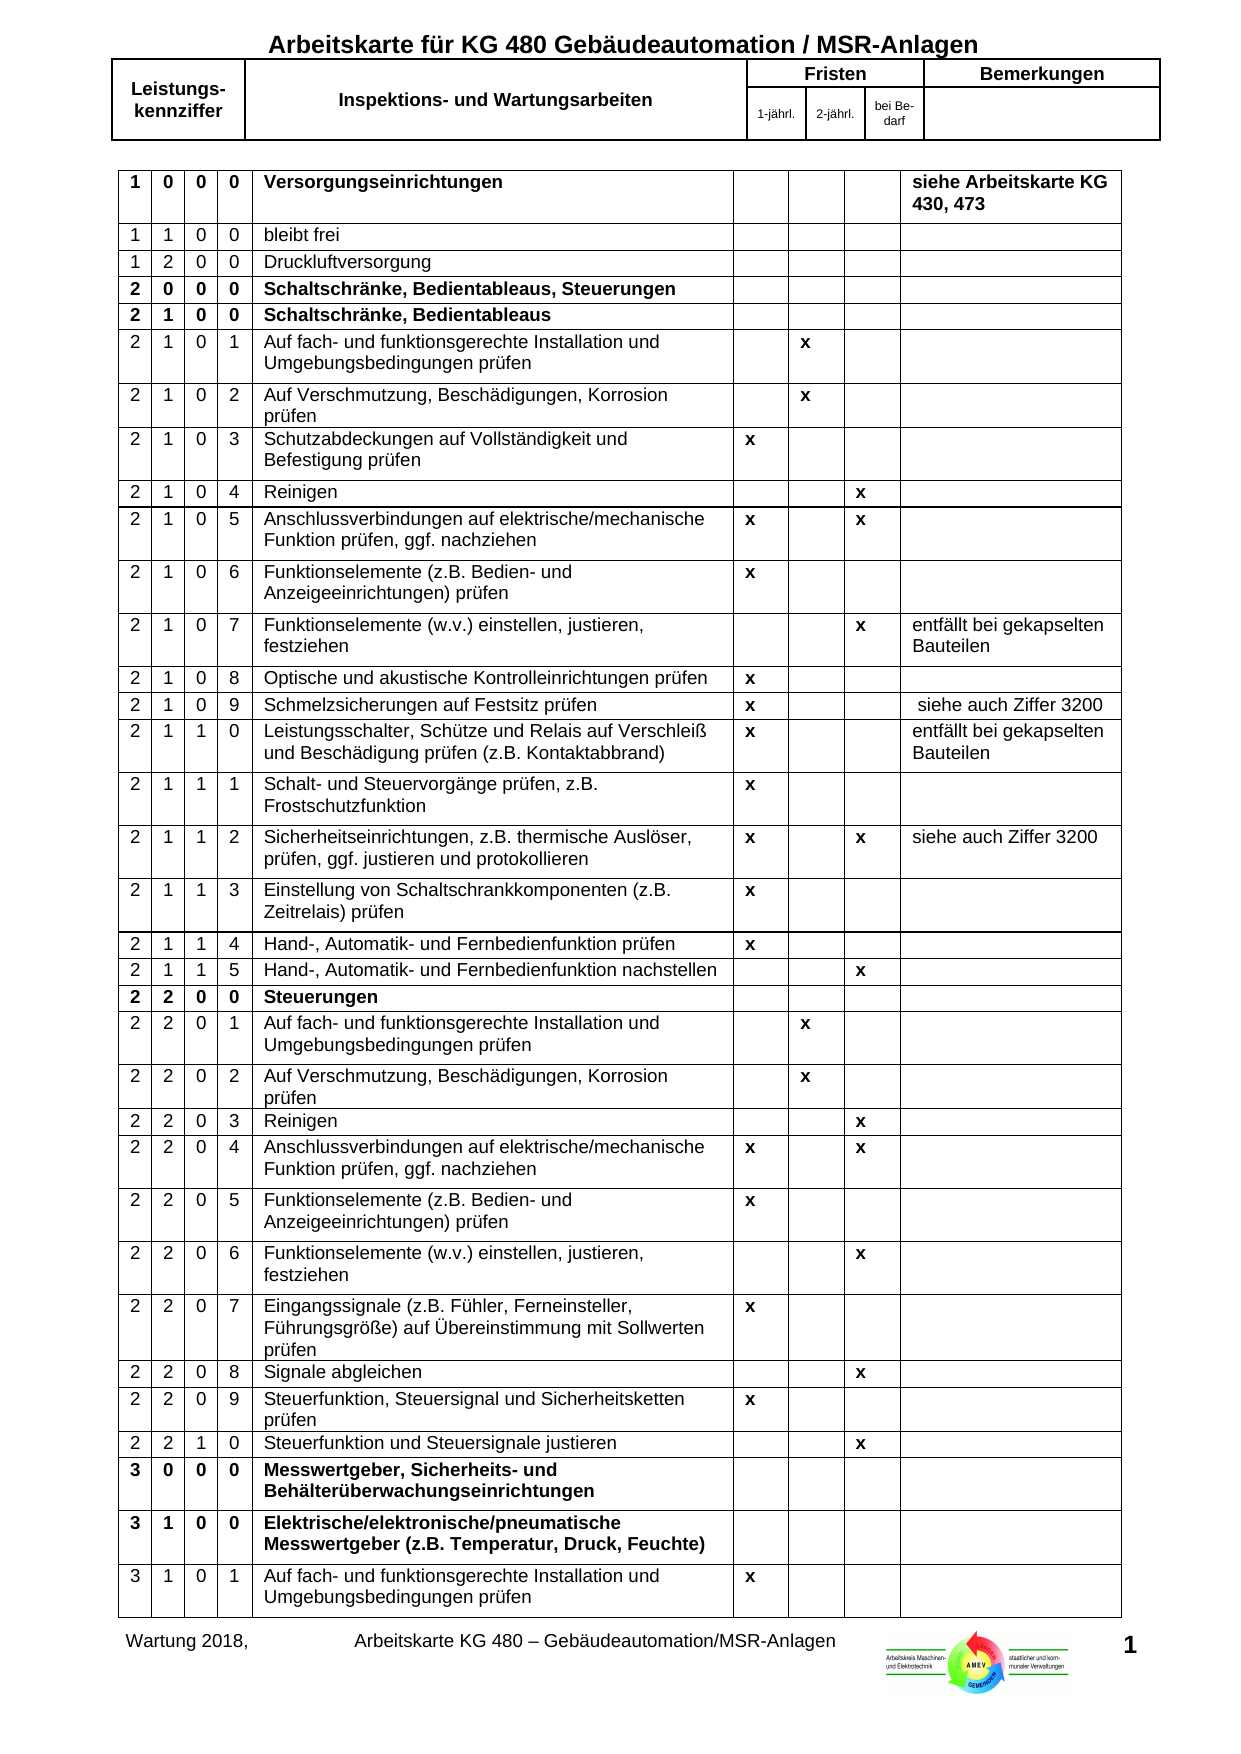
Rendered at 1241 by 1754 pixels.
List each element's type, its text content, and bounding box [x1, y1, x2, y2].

table_cell 2 [152, 251, 184, 276]
table_cell 0 [185, 1136, 217, 1188]
table_cell Optische und akustische Kontrolleinrichtungen prüfen [253, 667, 733, 692]
table_cell Hand-, Automatik- und Fernbedienfunktion prüfen [253, 933, 733, 958]
table_cell siehe auch Ziffer 3200 [901, 693, 1121, 719]
table_cell 0 [185, 614, 217, 666]
table_cell 1 [218, 1012, 252, 1064]
table_cell [901, 1511, 1121, 1563]
table_cell [845, 720, 900, 772]
table_cell 7 [218, 614, 252, 666]
table_cell 0 [185, 384, 217, 427]
table_cell 2 [152, 1136, 184, 1188]
table_cell 2 [119, 614, 151, 666]
table_cell [845, 561, 900, 613]
table_cell 0 [152, 1458, 184, 1510]
table_cell 8 [218, 667, 252, 692]
table_cell 0 [185, 428, 217, 480]
table_cell x [734, 1388, 788, 1431]
table_cell 2 [119, 986, 151, 1011]
table_cell x [845, 1136, 900, 1188]
table_cell x [789, 384, 844, 427]
table_cell [901, 561, 1121, 613]
table_cell Auf Verschmutzung, Beschädigungen, Korrosion prüfen [253, 1065, 733, 1108]
table_header Versorgungseinrichtungen [253, 171, 733, 223]
table_cell x [789, 330, 844, 382]
table_cell [901, 1242, 1121, 1294]
table_cell x [734, 1136, 788, 1188]
table_cell [901, 879, 1121, 931]
table_cell 0 [185, 251, 217, 276]
table_cell 1 [185, 720, 217, 772]
table_cell 2 [152, 1012, 184, 1064]
table_cell [901, 1065, 1121, 1108]
table_cell 2 [119, 1012, 151, 1064]
table_cell 1 [152, 224, 184, 250]
table_cell [901, 773, 1121, 825]
table_cell [901, 959, 1121, 984]
table_cell [734, 1109, 788, 1135]
table_cell 1 [119, 251, 151, 276]
table_cell [901, 1361, 1121, 1387]
table_cell [789, 277, 844, 303]
table_cell 1 [152, 428, 184, 480]
table_cell [734, 986, 788, 1011]
table_cell 2 [119, 933, 151, 958]
table_cell Eingangssignale (z.B. Fühler, Ferneinsteller, Führungsgröße) auf Übereinstimmung mit Sollwerten prüfen [253, 1295, 733, 1360]
table_cell Reinigen [253, 481, 733, 506]
table_cell x [734, 879, 788, 931]
table_cell x [845, 826, 900, 878]
table_cell 2 [119, 959, 151, 984]
table_cell x [734, 933, 788, 958]
table_cell 1 [185, 1432, 217, 1457]
table_cell [789, 959, 844, 984]
table_cell 2 [152, 1432, 184, 1457]
table_cell [845, 1458, 900, 1510]
table_cell [734, 277, 788, 303]
table_cell [845, 330, 900, 382]
table_cell 0 [218, 1432, 252, 1457]
table_cell 0 [185, 1012, 217, 1064]
table_cell x [845, 1361, 900, 1387]
table_cell 1 [152, 304, 184, 329]
table_cell x [734, 1189, 788, 1241]
table_cell Steuerungen [253, 986, 733, 1011]
table_cell [845, 1388, 900, 1431]
table_cell 5 [218, 508, 252, 559]
table_cell [734, 1361, 788, 1387]
table_cell 2 [119, 1189, 151, 1241]
table_header [734, 171, 788, 223]
table_cell 5 [218, 959, 252, 984]
table_cell Auf fach- und funktionsgerechte Installation und Umgebungsbedingungen prüfen [253, 330, 733, 382]
table_cell [789, 879, 844, 931]
table_cell [789, 508, 844, 559]
table_cell [845, 1565, 900, 1617]
table_cell [734, 1511, 788, 1563]
table_cell x [845, 508, 900, 559]
table_cell 0 [185, 330, 217, 382]
table_cell [789, 1295, 844, 1360]
table_cell 0 [185, 1109, 217, 1135]
table_cell 2 [119, 330, 151, 382]
table_cell Funktionselemente (w.v.) einstellen, justieren, festziehen [253, 614, 733, 666]
table_cell 0 [218, 251, 252, 276]
table_cell 1 [218, 773, 252, 825]
table_cell [901, 1388, 1121, 1431]
table_cell [789, 667, 844, 692]
table_cell 2 [119, 720, 151, 772]
table_cell [789, 1511, 844, 1563]
table_cell bleibt frei [253, 224, 733, 250]
table_cell 2 [152, 1109, 184, 1135]
table_cell [901, 277, 1121, 303]
table_cell [789, 1432, 844, 1457]
table_cell [901, 933, 1121, 958]
table_cell [845, 693, 900, 719]
table_cell [901, 384, 1121, 427]
table_cell 2 [218, 826, 252, 878]
table_cell 1 [185, 773, 217, 825]
table_cell 2 [119, 428, 151, 480]
table_cell 8 [218, 1361, 252, 1387]
table_cell 1 [152, 773, 184, 825]
table_cell x [734, 667, 788, 692]
table_cell 1 [152, 826, 184, 878]
table_cell x [734, 508, 788, 559]
table_cell [734, 1012, 788, 1064]
table_cell [901, 1432, 1121, 1457]
table_cell 1 [152, 508, 184, 559]
table_cell [734, 384, 788, 427]
table_header 0 [152, 171, 184, 223]
table_cell 1 [152, 1511, 184, 1563]
table_cell [845, 1012, 900, 1064]
table_cell [901, 1136, 1121, 1188]
table_cell 4 [218, 481, 252, 506]
table_cell Messwertgeber, Sicherheits- und Behälterüberwachungseinrichtungen [253, 1458, 733, 1510]
table_cell Steuerfunktion, Steuersignal und Sicherheitsketten prüfen [253, 1388, 733, 1431]
table_cell Schalt- und Steuervorgänge prüfen, z.B. Frostschutzfunktion [253, 773, 733, 825]
table_cell x [845, 1109, 900, 1135]
table_cell 0 [185, 1361, 217, 1387]
table_cell [845, 384, 900, 427]
table_cell [845, 1189, 900, 1241]
table_cell Signale abgleichen [253, 1361, 733, 1387]
table_cell x [845, 1432, 900, 1457]
picture [885, 1630, 1069, 1696]
table_cell Funktionselemente (w.v.) einstellen, justieren, festziehen [253, 1242, 733, 1294]
table_cell 5 [218, 1189, 252, 1241]
table_cell [901, 330, 1121, 382]
table_cell [845, 428, 900, 480]
table_cell Funktionselemente (z.B. Bedien- und Anzeigeeinrichtungen) prüfen [253, 1189, 733, 1241]
table_cell x [734, 693, 788, 719]
table_cell [789, 481, 844, 506]
table_cell Einstellung von Schaltschrankkomponenten (z.B. Zeitrelais) prüfen [253, 879, 733, 931]
table_cell [901, 481, 1121, 506]
table_cell 0 [185, 1565, 217, 1617]
table_cell [845, 773, 900, 825]
table_cell [901, 251, 1121, 276]
table_cell 2 [152, 1295, 184, 1360]
table_cell [901, 304, 1121, 329]
table_cell Reinigen [253, 1109, 733, 1135]
table_cell 2 [152, 1361, 184, 1387]
table_cell x [789, 1012, 844, 1064]
table_cell siehe auch Ziffer 3200 [901, 826, 1121, 878]
table_cell Sicherheitseinrichtungen, z.B. thermische Auslöser, prüfen, ggf. justieren und protokollieren [253, 826, 733, 878]
table_cell 1 [152, 720, 184, 772]
table_cell x [734, 773, 788, 825]
table_cell 2 [119, 1432, 151, 1457]
table_cell [789, 561, 844, 613]
table_cell [901, 1189, 1121, 1241]
table_cell 2 [119, 879, 151, 931]
table_cell [845, 224, 900, 250]
table_cell 9 [218, 1388, 252, 1431]
table_cell 0 [152, 277, 184, 303]
table_cell 4 [218, 1136, 252, 1188]
table_cell 0 [218, 1458, 252, 1510]
table_cell 2 [119, 1242, 151, 1294]
table_cell 2 [119, 1136, 151, 1188]
table_cell Schmelzsicherungen auf Festsitz prüfen [253, 693, 733, 719]
table_cell [734, 251, 788, 276]
table_cell 1 [185, 879, 217, 931]
table_cell Funktionselemente (z.B. Bedien- und Anzeigeeinrichtungen) prüfen [253, 561, 733, 613]
table_cell 1 [119, 224, 151, 250]
table_cell Schaltschränke, Bedientableaus [253, 304, 733, 329]
table_cell Elektrische/elektronische/pneumatische Messwertgeber (z.B. Temperatur, Druck, Feuchte) [253, 1511, 733, 1563]
table_cell 2 [119, 1361, 151, 1387]
table_cell [789, 933, 844, 958]
table_cell 2 [119, 1388, 151, 1431]
table_cell 3 [218, 879, 252, 931]
table_cell 7 [218, 1295, 252, 1360]
table_cell x [734, 1295, 788, 1360]
table_cell [901, 508, 1121, 559]
table_cell 1 [185, 933, 217, 958]
table_cell 1 [152, 933, 184, 958]
table_cell 2 [152, 1388, 184, 1431]
table_cell Anschlussverbindungen auf elektrische/mechanische Funktion prüfen, ggf. nachziehen [253, 1136, 733, 1188]
table_cell 2 [119, 508, 151, 559]
table_cell Leistungsschalter, Schütze und Relais auf Verschleiß und Beschädigung prüfen (z.B. Kontaktabbrand) [253, 720, 733, 772]
table_cell 2 [119, 1295, 151, 1360]
table_cell 0 [185, 1388, 217, 1431]
table_cell [845, 1511, 900, 1563]
table_cell [789, 693, 844, 719]
table_cell 0 [185, 1458, 217, 1510]
table_cell [734, 1242, 788, 1294]
table_cell Druckluftversorgung [253, 251, 733, 276]
table_cell 0 [185, 304, 217, 329]
table_cell 2 [218, 384, 252, 427]
table_cell x [845, 959, 900, 984]
table_cell x [845, 1242, 900, 1294]
table_cell 0 [185, 1295, 217, 1360]
table_cell entfällt bei gekapselten Bauteilen [901, 720, 1121, 772]
table_cell [845, 277, 900, 303]
table_cell [845, 1295, 900, 1360]
table_cell Auf Verschmutzung, Beschädigungen, Korrosion prüfen [253, 384, 733, 427]
table_cell 2 [119, 773, 151, 825]
table_cell [789, 1136, 844, 1188]
table_header 0 [185, 171, 217, 223]
table_cell 2 [152, 1189, 184, 1241]
table_cell [901, 1012, 1121, 1064]
table_cell [789, 1189, 844, 1241]
table_cell [789, 251, 844, 276]
table_cell 1 [152, 1565, 184, 1617]
table_cell 3 [218, 1109, 252, 1135]
table_cell 1 [152, 667, 184, 692]
table_cell [789, 1361, 844, 1387]
table_cell [789, 224, 844, 250]
table_cell [789, 986, 844, 1011]
table_cell [901, 1109, 1121, 1135]
table_cell [845, 879, 900, 931]
table_cell 0 [218, 986, 252, 1011]
table_cell 0 [185, 1065, 217, 1108]
table_cell 3 [119, 1458, 151, 1510]
table_cell 0 [218, 277, 252, 303]
table_cell [789, 1388, 844, 1431]
table_cell Anschlussverbindungen auf elektrische/mechanische Funktion prüfen, ggf. nachziehen [253, 508, 733, 559]
table_cell [901, 224, 1121, 250]
table_cell 1 [218, 330, 252, 382]
table_cell 1 [152, 693, 184, 719]
table_cell 0 [185, 986, 217, 1011]
table_cell [789, 826, 844, 878]
table_cell [845, 251, 900, 276]
table_cell x [789, 1065, 844, 1108]
table_cell 1 [152, 384, 184, 427]
table_cell Schaltschränke, Bedientableaus, Steuerungen [253, 277, 733, 303]
table_cell 2 [152, 986, 184, 1011]
table_cell [845, 667, 900, 692]
table_cell [901, 428, 1121, 480]
table_cell [845, 986, 900, 1011]
table_cell 1 [152, 959, 184, 984]
table_cell 3 [218, 428, 252, 480]
table_cell [845, 1065, 900, 1108]
table_cell 1 [152, 330, 184, 382]
table_cell 2 [119, 1065, 151, 1108]
table_cell 0 [185, 693, 217, 719]
table_cell Steuerfunktion und Steuersignale justieren [253, 1432, 733, 1457]
table_cell 0 [218, 304, 252, 329]
table_cell [734, 481, 788, 506]
table_cell 0 [185, 1511, 217, 1563]
table_cell 1 [152, 879, 184, 931]
table_cell [789, 304, 844, 329]
table_cell 2 [119, 304, 151, 329]
table_cell 2 [119, 481, 151, 506]
table_cell [789, 1458, 844, 1510]
table_cell x [734, 826, 788, 878]
table_cell [734, 1458, 788, 1510]
table_cell 1 [185, 959, 217, 984]
table_header [845, 171, 900, 223]
table_cell 0 [185, 1242, 217, 1294]
table_cell x [734, 1565, 788, 1617]
table_cell [734, 1065, 788, 1108]
table_cell 0 [185, 561, 217, 613]
table_cell x [734, 428, 788, 480]
table_cell 2 [119, 826, 151, 878]
table_cell 2 [152, 1065, 184, 1108]
table_cell entfällt bei gekapselten Bauteilen [901, 614, 1121, 666]
table_cell 4 [218, 933, 252, 958]
table_header 0 [218, 171, 252, 223]
table_cell 0 [218, 224, 252, 250]
table_cell [734, 959, 788, 984]
table_cell 2 [119, 384, 151, 427]
table_cell x [845, 481, 900, 506]
table_cell [734, 304, 788, 329]
table_cell [845, 933, 900, 958]
table_cell [734, 330, 788, 382]
table_cell 0 [218, 720, 252, 772]
table_cell 0 [185, 1189, 217, 1241]
table_cell 2 [119, 667, 151, 692]
table_cell [789, 614, 844, 666]
table_cell Auf fach- und funktionsgerechte Installation und Umgebungsbedingungen prüfen [253, 1012, 733, 1064]
table_cell [845, 304, 900, 329]
table_cell [901, 1565, 1121, 1617]
table_header [789, 171, 844, 223]
table_cell [734, 1432, 788, 1457]
table_cell [901, 1458, 1121, 1510]
table_cell 0 [185, 277, 217, 303]
table_cell 2 [119, 693, 151, 719]
table_cell 1 [152, 614, 184, 666]
table_cell [789, 773, 844, 825]
table_cell 6 [218, 1242, 252, 1294]
table_cell [789, 720, 844, 772]
table_cell 2 [119, 561, 151, 613]
table_cell [901, 1295, 1121, 1360]
table_cell [901, 986, 1121, 1011]
table_cell Auf fach- und funktionsgerechte Installation und Umgebungsbedingungen prüfen [253, 1565, 733, 1617]
table_cell 0 [185, 224, 217, 250]
table_cell 2 [218, 1065, 252, 1108]
table_cell 3 [119, 1511, 151, 1563]
table_cell [901, 667, 1121, 692]
table_cell Schutzabdeckungen auf Vollständigkeit und Befestigung prüfen [253, 428, 733, 480]
table_cell [789, 428, 844, 480]
table_cell [789, 1109, 844, 1135]
table_cell 1 [152, 561, 184, 613]
table_cell 0 [185, 508, 217, 559]
table_cell 2 [119, 1109, 151, 1135]
table_cell Hand-, Automatik- und Fernbedienfunktion nachstellen [253, 959, 733, 984]
table_cell [789, 1565, 844, 1617]
table_cell [789, 1242, 844, 1294]
table_cell 0 [185, 481, 217, 506]
table_cell x [734, 720, 788, 772]
table_cell 0 [185, 667, 217, 692]
table_cell [734, 614, 788, 666]
table_cell [734, 224, 788, 250]
table_cell 9 [218, 693, 252, 719]
table_header 1 [119, 171, 151, 223]
table_cell 2 [152, 1242, 184, 1294]
table_cell 2 [119, 277, 151, 303]
table_header siehe Arbeitskarte KG 430, 473 [901, 171, 1121, 223]
table_cell 1 [185, 826, 217, 878]
table_cell x [845, 614, 900, 666]
table_cell 0 [218, 1511, 252, 1563]
table_cell x [734, 561, 788, 613]
table_cell 3 [119, 1565, 151, 1617]
table_cell 1 [152, 481, 184, 506]
table_cell 6 [218, 561, 252, 613]
table_cell 1 [218, 1565, 252, 1617]
